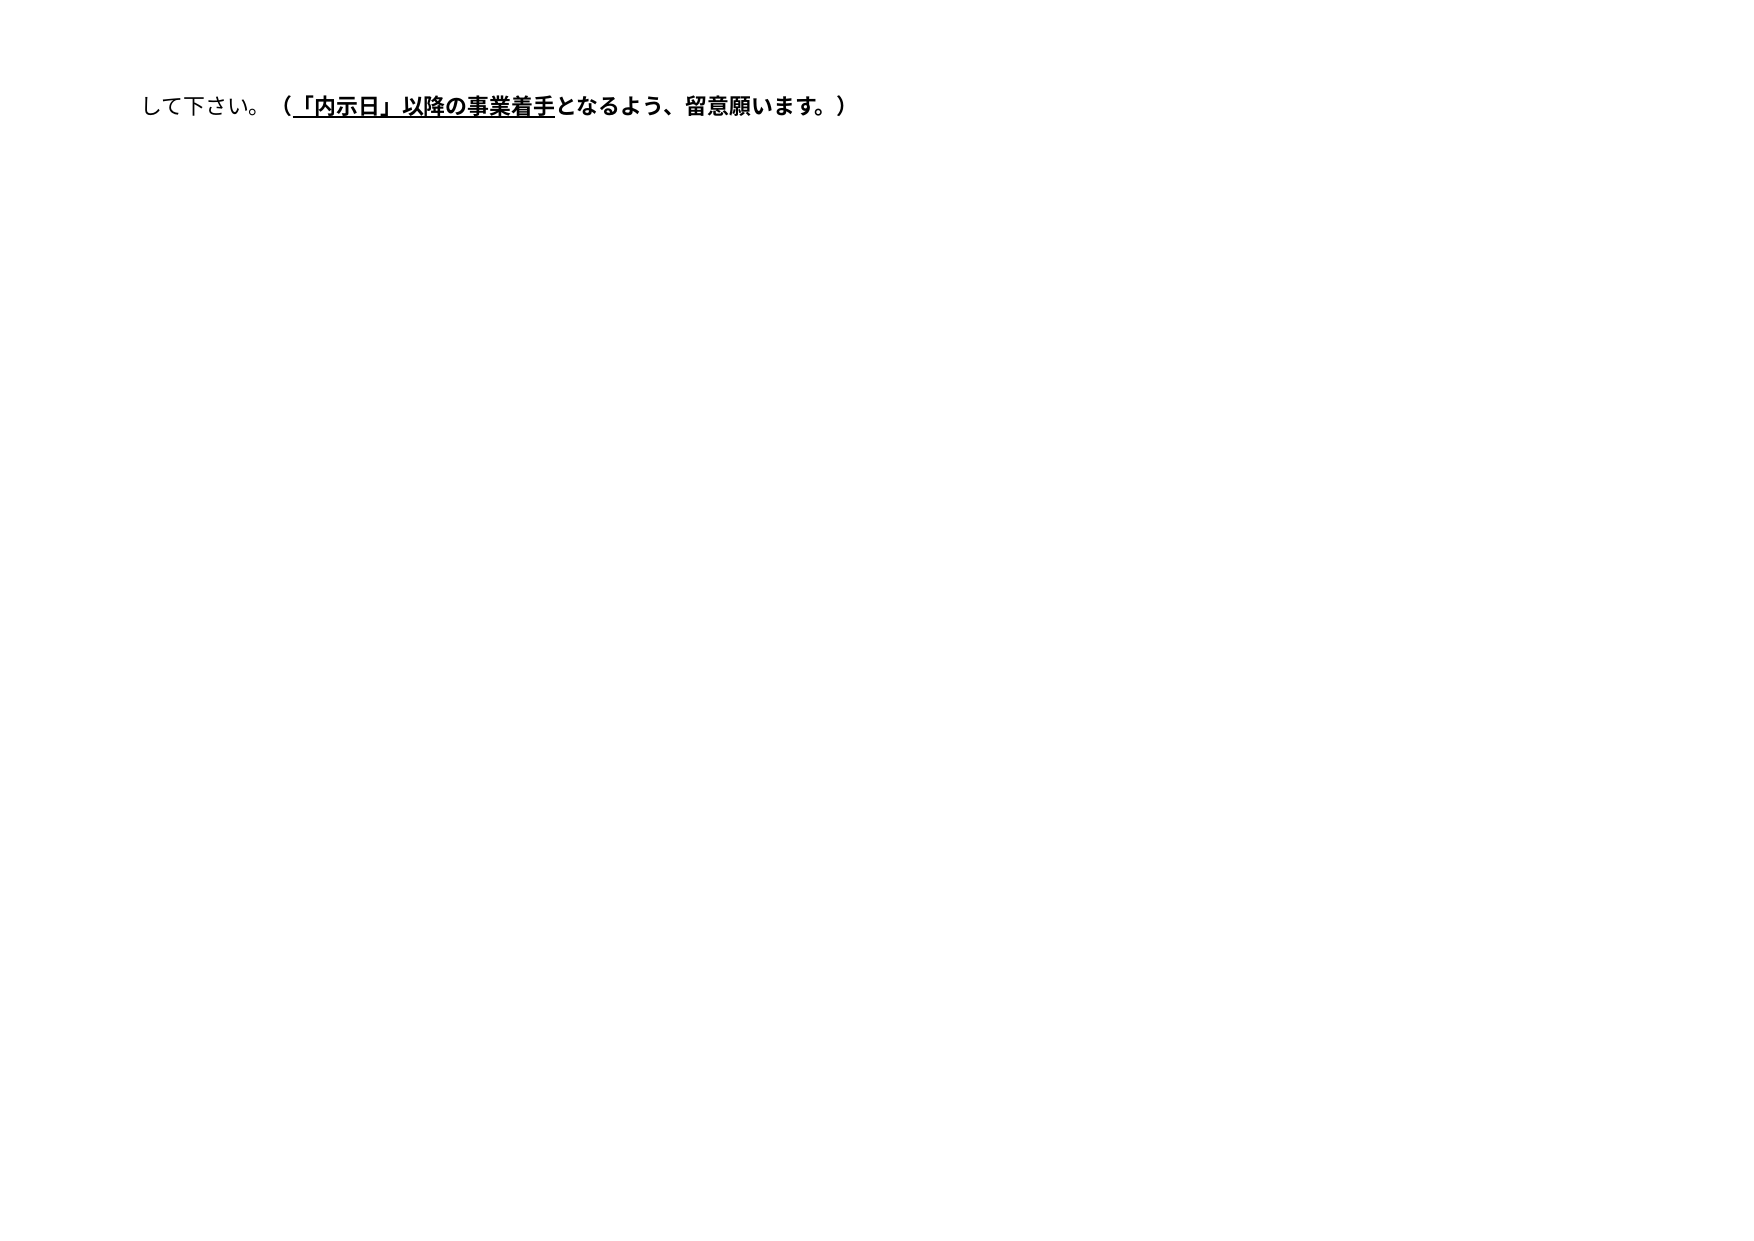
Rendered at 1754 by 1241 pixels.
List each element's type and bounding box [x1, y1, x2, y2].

text [118, 89, 1636, 120]
